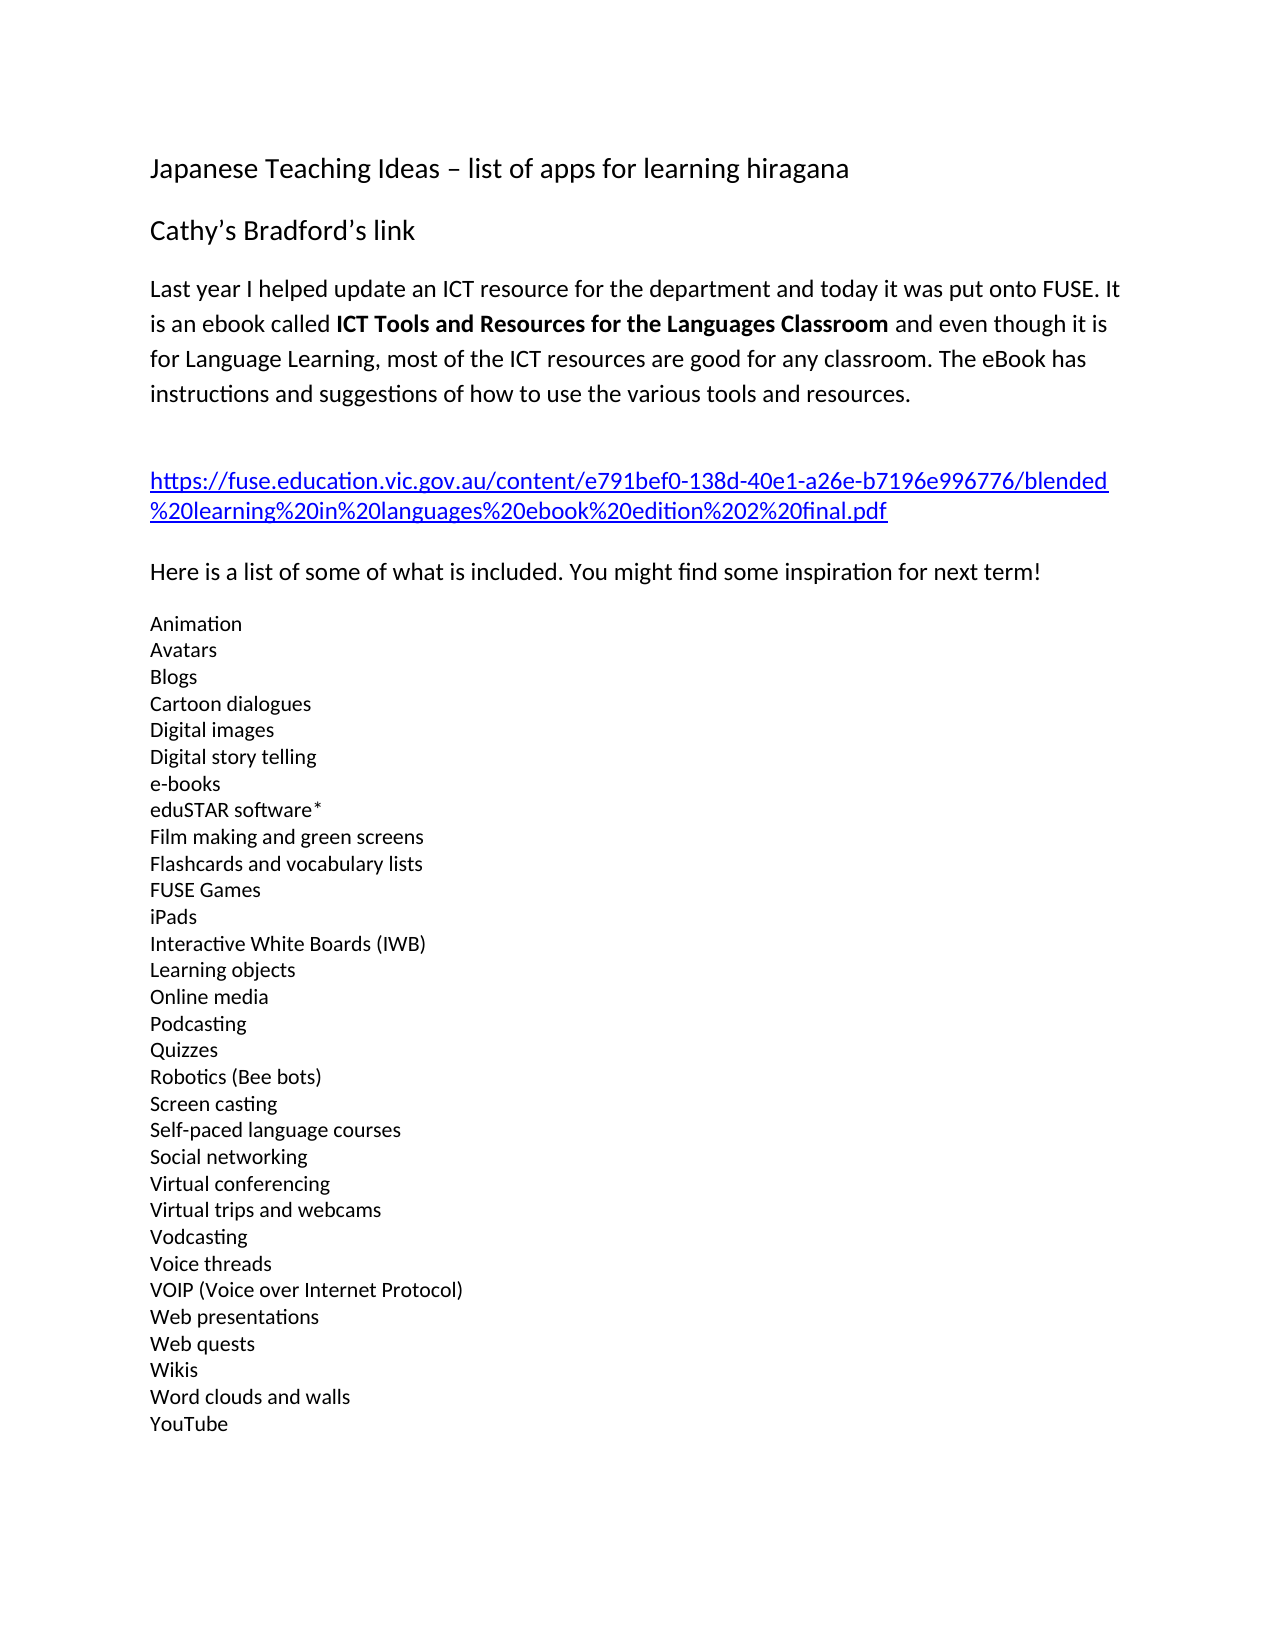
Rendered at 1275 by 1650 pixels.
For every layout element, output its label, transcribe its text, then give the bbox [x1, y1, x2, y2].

text Screen casting [150, 1090, 1125, 1117]
text Podcasting [150, 1010, 1125, 1037]
text Interactive White Boards (IWB) [150, 930, 1125, 957]
text Quizzes [150, 1037, 1125, 1063]
text Film making and green screens [150, 823, 1125, 850]
text Word clouds and walls [150, 1383, 1125, 1410]
text https://fuse.education.vic.gov.au/content/e791bef0-138d-40e1-a26e-b7196e996776/blended%20learning%20in%20languages%20ebook%20edition%202%20final.pdf [150, 465, 1125, 526]
text FUSE Games [150, 877, 1125, 903]
text Blogs [150, 663, 1125, 690]
text Web presentations [150, 1303, 1125, 1330]
text Virtual trips and webcams [150, 1197, 1125, 1223]
text Last year I helped update an ICT resource for the department and today it was put onto FUSE. It is an ebook called ICT Tools and Resources for the Languages Classroom and even though it is for Language Learning, most of the ICT resources are good for any classroom. The eBook has instructions and suggestions of how to use the various tools and resources. [150, 273, 1125, 409]
text Robotics (Bee bots) [150, 1063, 1125, 1090]
text Flashcards and vocabulary lists [150, 850, 1125, 877]
text Self-paced language courses [150, 1117, 1125, 1143]
text Here is a list of some of what is included. You might find some inspiration for next term! [150, 556, 1125, 587]
text e-books [150, 770, 1125, 797]
text iPads [150, 903, 1125, 930]
text Social networking [150, 1143, 1125, 1170]
text Cathy’s Bradford’s link [150, 212, 1125, 247]
text Cartoon dialogues [150, 690, 1125, 717]
text Digital images [150, 717, 1125, 743]
text Avatars [150, 637, 1125, 663]
text Vodcasting [150, 1223, 1125, 1250]
text Online media [150, 983, 1125, 1010]
text Animation [150, 610, 1125, 637]
text Voice threads [150, 1250, 1125, 1277]
text Virtual conferencing [150, 1170, 1125, 1197]
text eduSTAR software* [150, 797, 1125, 823]
text Wikis [150, 1357, 1125, 1383]
text VOIP (Voice over Internet Protocol) [150, 1277, 1125, 1303]
text Digital story telling [150, 743, 1125, 770]
text Learning objects [150, 957, 1125, 983]
text YouTube [150, 1410, 1125, 1437]
text Web quests [150, 1330, 1125, 1357]
text Japanese Teaching Ideas – list of apps for learning hiragana [150, 150, 1125, 186]
